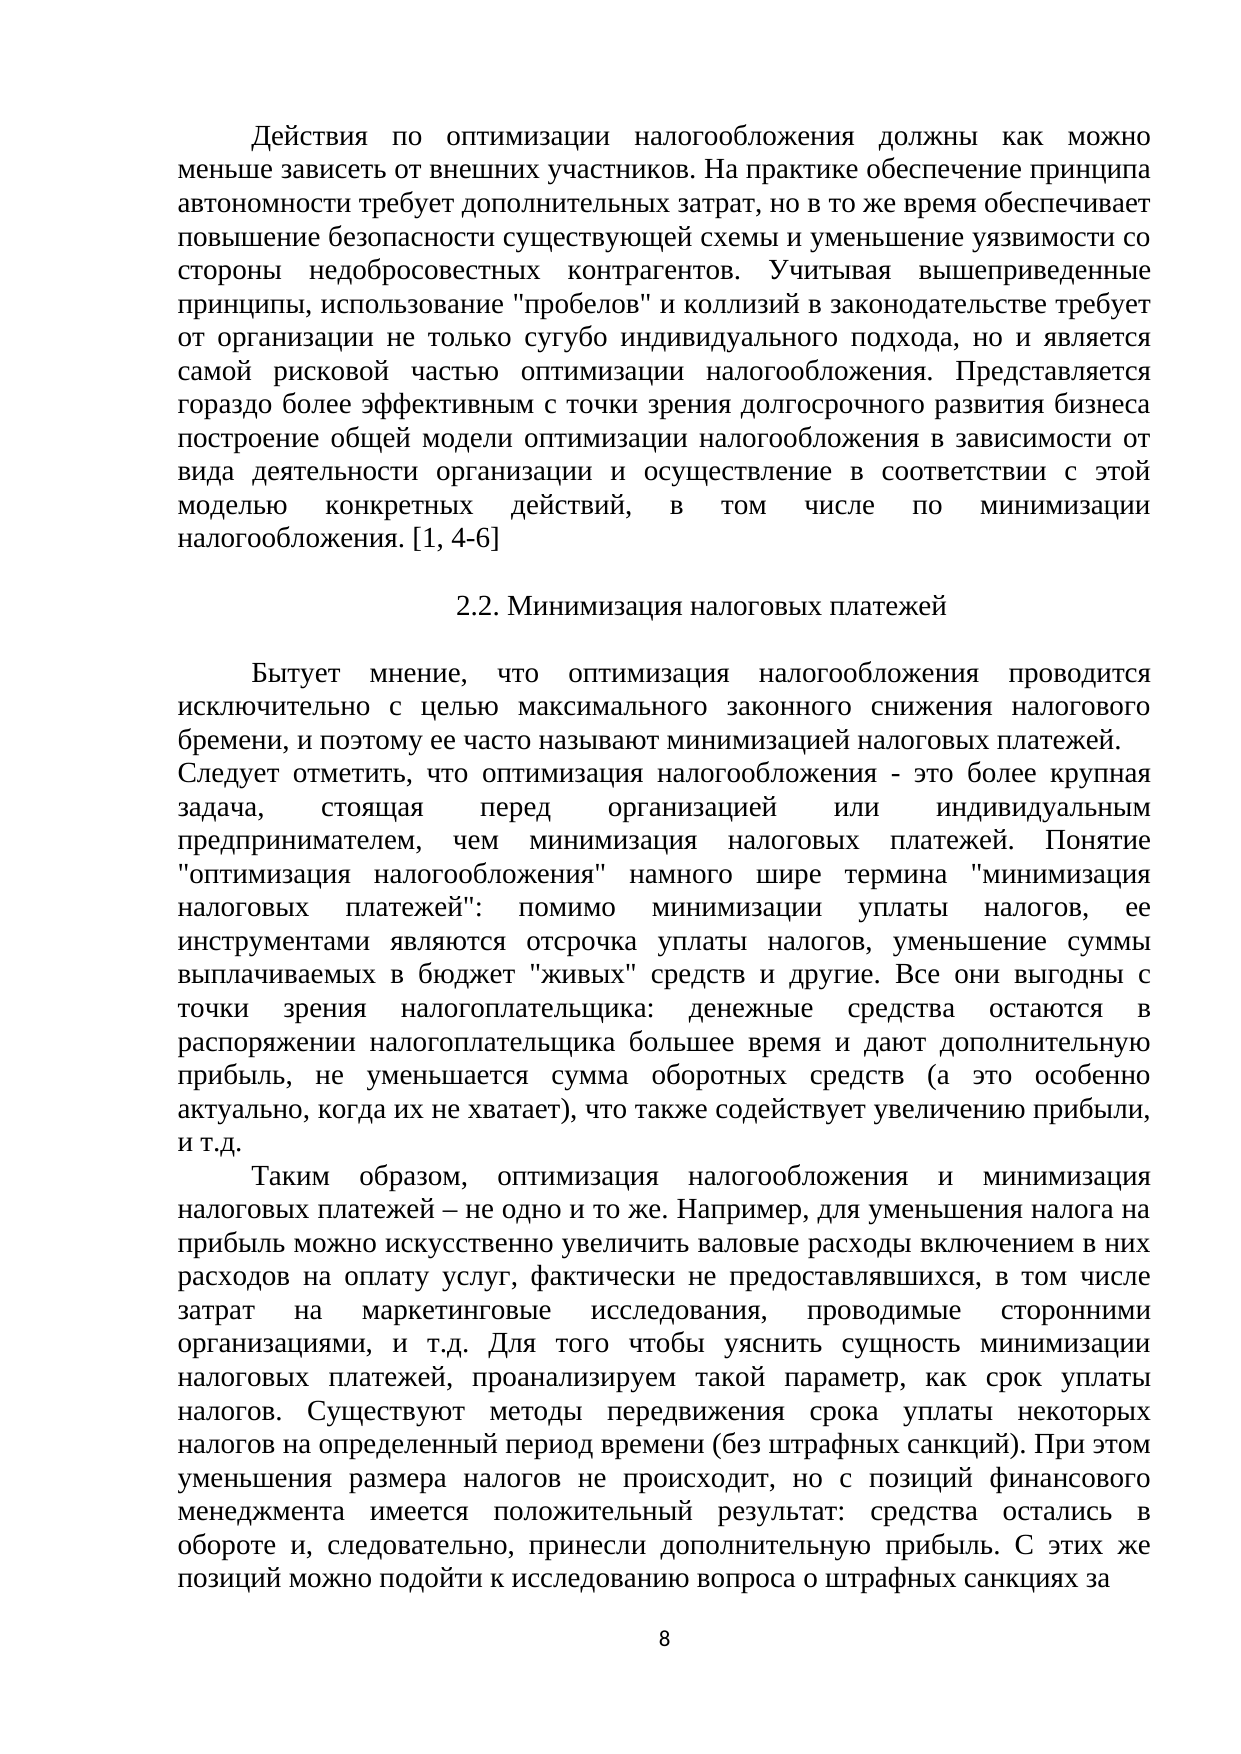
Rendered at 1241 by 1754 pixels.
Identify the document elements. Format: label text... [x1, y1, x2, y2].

text Бытует мнение, что оптимизация налогообложения проводится исключительно с целью максимального законного снижения налогового бремени, и поэтому ее часто называют минимизацией налоговых платежей. [177, 655, 1152, 755]
text 2.2. Минимизация налоговых платежей [177, 588, 1152, 621]
text Действия по оптимизации налогообложения должны как можно меньше зависеть от внешних участников. На практике обеспечение принципа автономности требует дополнительных затрат, но в то же время обеспечивает повышение безопасности существующей схемы и уменьшение уязвимости со стороны недобросовестных контрагентов. Учитывая вышеприведенные принципы, использование "пробелов" и коллизий в законодательстве требует от организации не только сугубо индивидуального подхода, но и является самой рисковой частью оптимизации налогообложения. Представляется гораздо более эффективным с точки зрения долгосрочного развития бизнеса построение общей модели оптимизации налогообложения в зависимости от вида деятельности организации и осуществление в соответствии с этой моделью конкретных действий, в том числе по минимизации налогообложения. [1, 4-6] [177, 118, 1152, 554]
text Следует отметить, что оптимизация налогообложения - это более крупная задача, стоящая перед организацией или индивидуальным предпринимателем, чем минимизация налоговых платежей. Понятие "оптимизация налогообложения" намного шире термина "минимизация налоговых платежей": помимо минимизации уплаты налогов, ее инструментами являются отсрочка уплаты налогов, уменьшение суммы выплачиваемых в бюджет "живых" средств и другие. Все они выгодны с точки зрения налогоплательщика: денежные средства остаются в распоряжении налогоплательщика большее время и дают дополнительную прибыль, не уменьшается сумма оборотных средств (а это особенно актуально, когда их не хватает), что также содействует увеличению прибыли, и т.д. [177, 755, 1152, 1158]
text Таким образом, оптимизация налогообложения и минимизация налоговых платежей – не одно и то же. Например, для уменьшения налога на прибыль можно искусственно увеличить валовые расходы включением в них расходов на оплату услуг, фактически не предоставлявшихся, в том числе затрат на маркетинговые исследования, проводимые сторонними организациями, и т.д. Для того чтобы уяснить сущность минимизации налоговых платежей, проанализируем такой параметр, как срок уплаты налогов. Существуют методы передвижения срока уплаты некоторых налогов на определенный период времени (без штрафных санкций). При этом уменьшения размера налогов не происходит, но с позиций финансового менеджмента имеется положительный результат: средства остались в обороте и, следовательно, принесли дополнительную прибыль. С этих же позиций можно подойти к исследованию вопроса о штрафных санкциях за [177, 1158, 1152, 1594]
